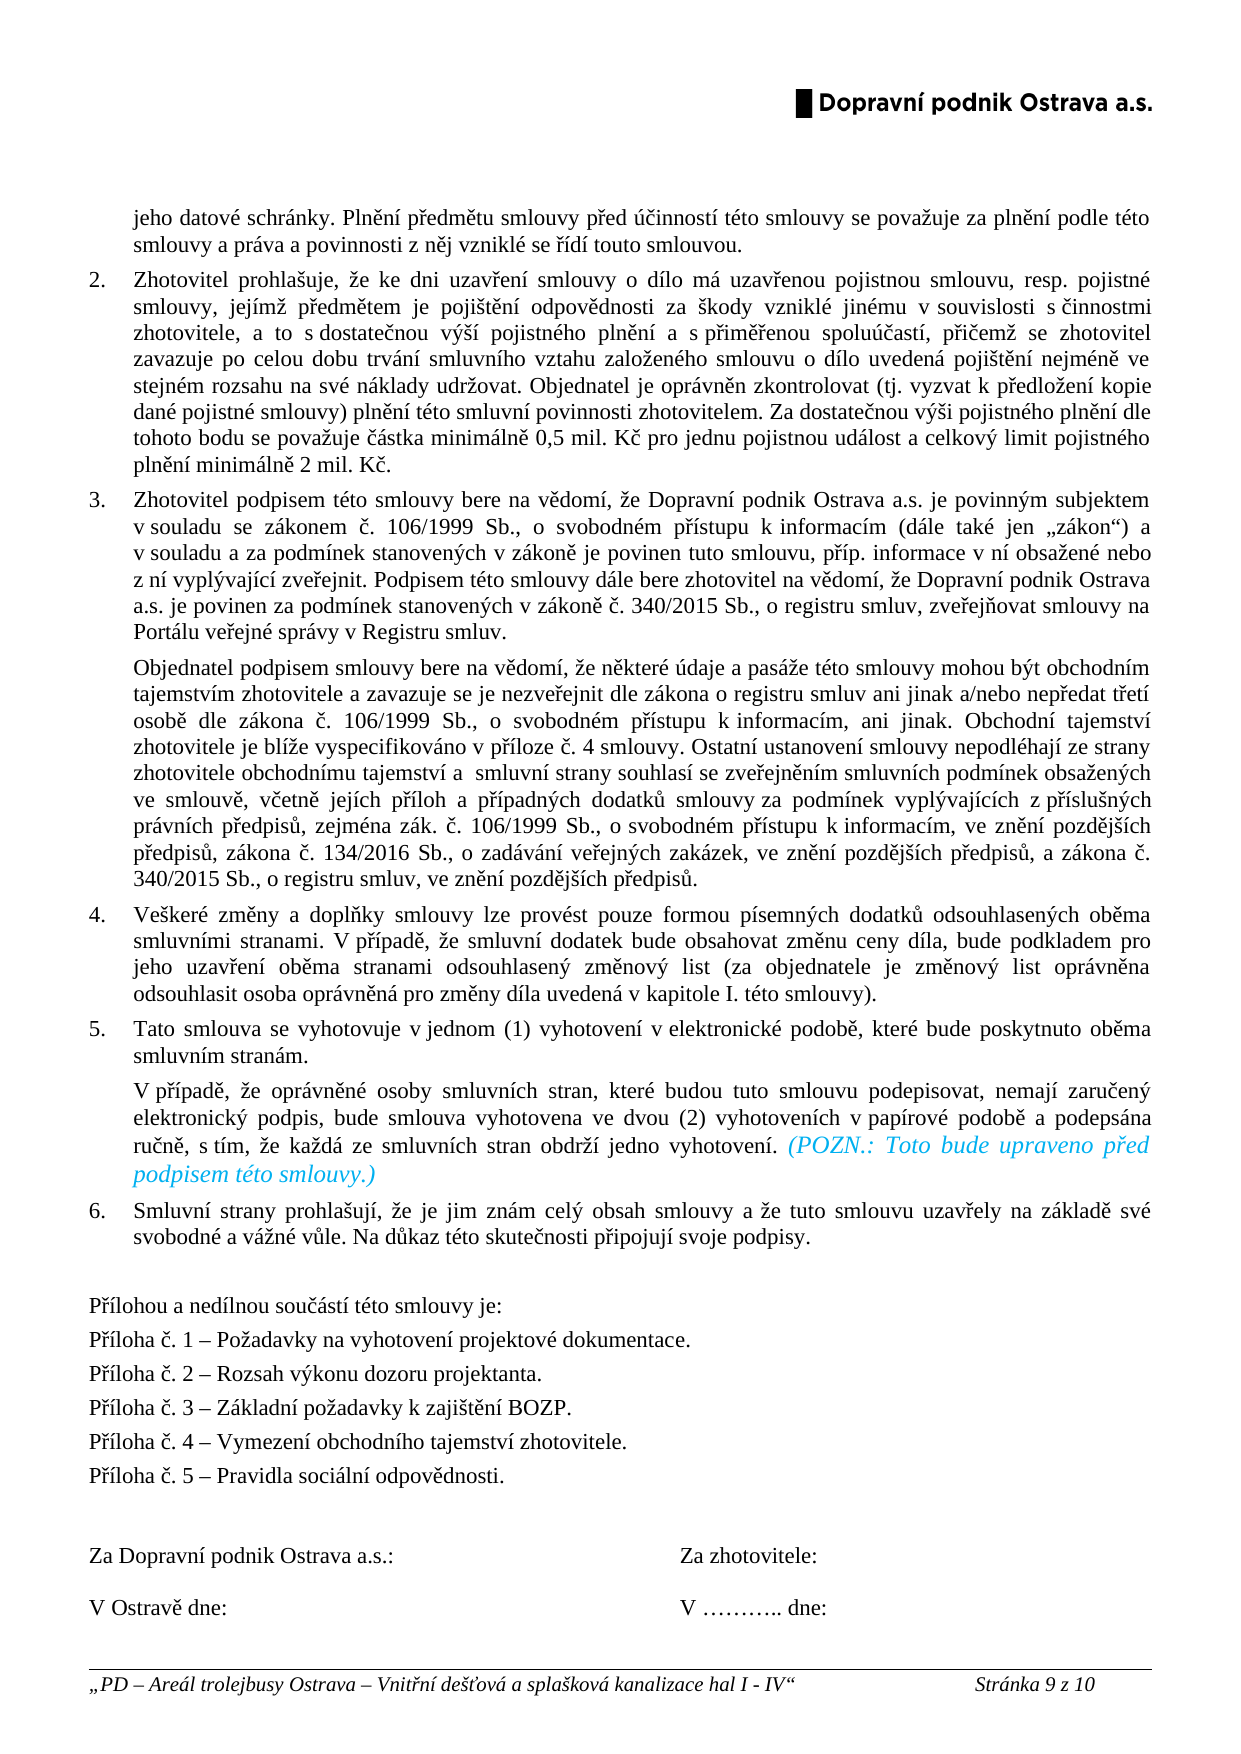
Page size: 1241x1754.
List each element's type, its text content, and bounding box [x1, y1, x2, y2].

text Objednatel podpisem smlouvy bere na vědomí, že některé údaje a pasáže této smlouvy mohou být obchodním tajemstvím zhotovitele a zavazuje se je nezveřejnit dle zákona o registru smluv ani jinak a/nebo nepředat třetí osobě dle zákona č. 106/1999 Sb., o svobodném přístupu k informacím, ani jinak. Obchodní tajemství zhotovitele je blíže vyspecifikováno v příloze č. 4 smlouvy. Ostatní ustanovení smlouvy nepodléhají ze strany zhotovitele obchodnímu tajemství a smluvní strany souhlasí se zveřejněním smluvních podmínek obsažených ve smlouvě, včetně jejích příloh a případných dodatků smlouvy za podmínek vyplývajících z příslušných právních předpisů, zejména zák. č. 106/1999 Sb., o svobodném přístupu k informacím, ve znění pozdějších předpisů, zákona č. 134/2016 Sb., o zadávání veřejných zakázek, ve znění pozdějších předpisů, a zákona č. 340/2015 Sb., o registru smluv, ve znění pozdějších předpisů. [133, 654, 1152, 891]
text Přílohou a nedílnou součástí této smlouvy je: [89, 1292, 1180, 1318]
text V případě, že oprávněné osoby smluvních stran, které budou tuto smlouvu podepisovat, nemají zaručený elektronický podpis, bude smlouva vyhotovena ve dvou (2) vyhotoveních v papírové podobě a podepsána ručně, s tím, že každá ze smluvních stran obdrží jedno vyhotovení. (POZN.: Toto bude upraveno před podpisem této smlouvy.) [133, 1077, 1152, 1188]
list Zhotovitel podpisem této smlouvy bere na vědomí, že Dopravní podnik Ostrava a.s. je povinným subjektem v souladu se zákonem č. 106/1999 Sb., o svobodném přístupu k informacím (dále také jen „zákon“) a v souladu a za podmínek stanovených v zákoně je povinen tuto smlouvu, příp. informace v ní obsažené nebo z ní vyplývající zveřejnit. Podpisem této smlouvy dále bere zhotovitel na vědomí, že Dopravní podnik Ostrava a.s. je povinen za podmínek stanovených v zákoně č. 340/2015 Sb., o registru smluv, zveřejňovat smlouvy na Portálu veřejné správy v Registru smluv. [89, 487, 1152, 645]
list Zhotovitel prohlašuje, že ke dni uzavření smlouvy o dílo má uzavřenou pojistnou smlouvu, resp. pojistné smlouvy, jejímž předmětem je pojištění odpovědnosti za škody vzniklé jinému v souvislosti s činnostmi zhotovitele, a to s dostatečnou výší pojistného plnění a s přiměřenou spoluúčastí, přičemž se zhotovitel zavazuje po celou dobu trvání smluvního vztahu založeného smlouvu o dílo uvedená pojištění nejméně ve stejném rozsahu na své náklady udržovat. Objednatel je oprávněn zkontrolovat (tj. vyzvat k předložení kopie dané pojistné smlouvy) plnění této smluvní povinnosti zhotovitelem. Za dostatečnou výši pojistného plnění dle tohoto bodu se považuje částka minimálně 0,5 mil. Kč pro jednu pojistnou událost a celkový limit pojistného plnění minimálně 2 mil. Kč. [89, 266, 1152, 477]
text Příloha č. 5 – Pravidla sociální odpovědnosti. [89, 1463, 1180, 1489]
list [89, 204, 1152, 257]
text Příloha č. 2 – Rozsah výkonu dozoru projektanta. [89, 1360, 1180, 1386]
text Příloha č. 3 – Základní požadavky k zajištění BOZP. [89, 1394, 1180, 1421]
text Příloha č. 1 – Požadavky na vyhotovení projektové dokumentace. [89, 1326, 1180, 1352]
text Příloha č. 4 – Vymezení obchodního tajemství zhotovitele. [89, 1428, 1180, 1455]
list Smluvní strany prohlašují, že je jim znám celý obsah smlouvy a že tuto smlouvu uzavřely na základě své svobodné a vážné vůle. Na důkaz této skutečnosti připojují svoje podpisy. [89, 1197, 1152, 1250]
text Za Dopravní podnik Ostrava a.s.: Za zhotovitele: [89, 1542, 1152, 1568]
picture [795, 89, 1152, 118]
text V Ostravě dne: V ……….. dne: [89, 1594, 1152, 1621]
list Veškeré změny a doplňky smlouvy lze provést pouze formou písemných dodatků odsouhlasených oběma smluvními stranami. V případě, že smluvní dodatek bude obsahovat změnu ceny díla, bude podkladem pro jeho uzavření oběma stranami odsouhlasený změnový list (za objednatele je změnový list oprávněna odsouhlasit osoba oprávněná pro změny díla uvedená v kapitole I. této smlouvy). [89, 901, 1152, 1006]
list Tato smlouva se vyhotovuje v jednom (1) vyhotovení v elektronické podobě, které bude poskytnuto oběma smluvním stranám. [89, 1015, 1152, 1068]
